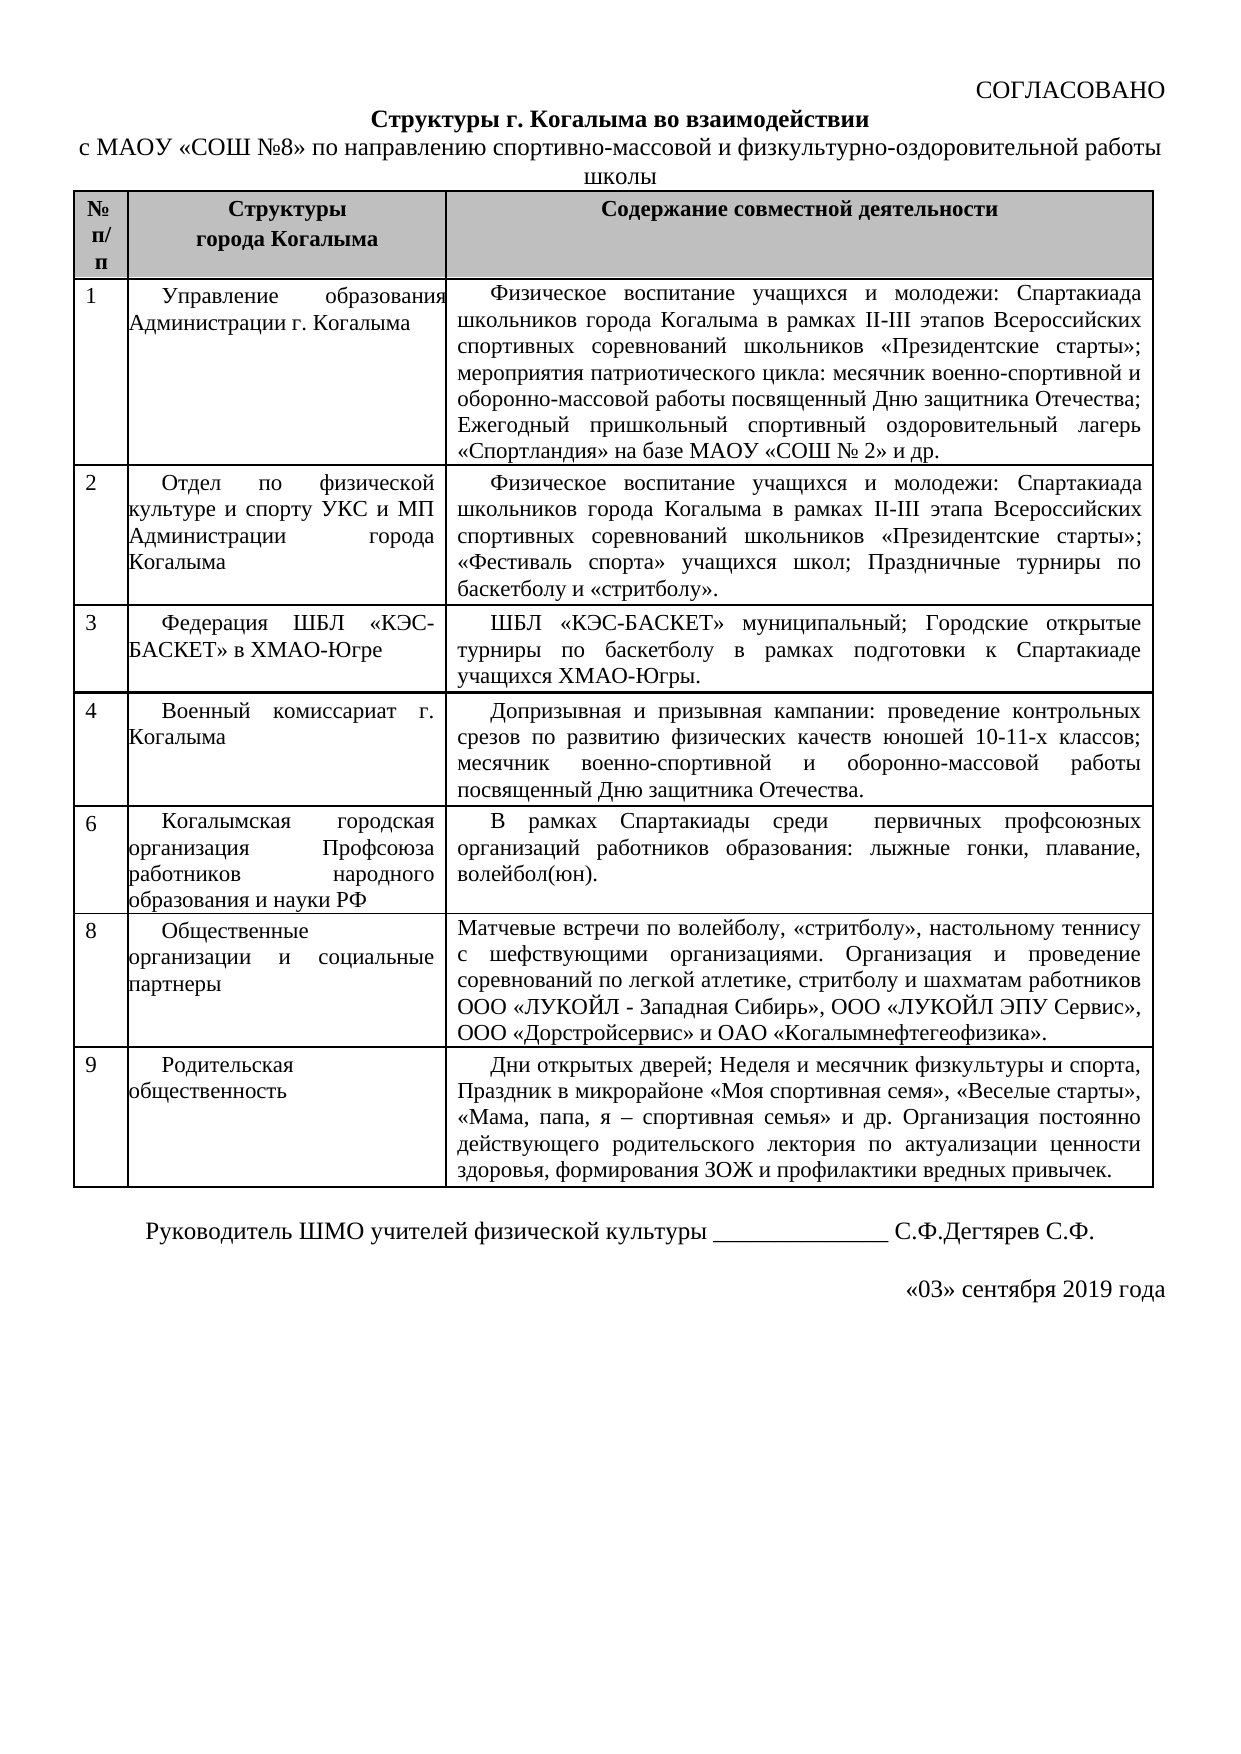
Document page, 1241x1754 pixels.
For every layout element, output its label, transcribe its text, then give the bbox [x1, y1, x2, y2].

text «03» сентября 2019 года [75, 1274, 1165, 1303]
table_cell Отдел по физической культуре и спорту УКС и МП Администрации города Когалыма [129, 466, 445, 604]
table_header Структуры города Когалыма [129, 192, 445, 277]
table_cell Физическое воспитание учащихся и молодежи: Спартакиада школьников города Когалыма в рамках II-III этапов Всероссийских спортивных соревнований школьников «Президентские старты»; мероприятия патриотического цикла: месячник военно-спортивной и оборонно-массовой работы посвященный Дню защитника Отечества; Ежегодный пришкольный спортивный оздоровительный лагерь «Спортландия» на базе МАОУ «СОШ № 2» и др. [447, 280, 1152, 464]
text Руководитель ШМО учителей физической культуры ______________ С.Ф.Дегтярев С.Ф. [75, 1216, 1165, 1245]
text Структуры г. Когалыма во взаимодействии [75, 104, 1165, 132]
table_cell Физическое воспитание учащихся и молодежи: Спартакиада школьников города Когалыма в рамках II-III этапа Всероссийских спортивных соревнований школьников «Президентские старты»; «Фестиваль спорта» учащихся школ; Праздничные турниры по баскетболу и «стритболу». [447, 466, 1152, 604]
table_cell Управление образования Администрации г. Когалыма [129, 280, 445, 464]
table_cell 1 [75, 280, 127, 464]
table_cell Родительская общественность [129, 1048, 445, 1186]
text СОГЛАСОВАНО [75, 75, 1165, 104]
table_cell Общественные организации и социальные партнеры [129, 914, 445, 1046]
table_cell Федерация ШБЛ «КЭС-БАСКЕТ» в ХМАО-Югре [129, 606, 445, 691]
table_header Содержание совместной деятельности [447, 192, 1152, 277]
table_cell Когалымская городская организация Профсоюза работников народного образования и науки РФ [129, 807, 445, 913]
text с МАОУ «СОШ №8» по направлению спортивно-массовой и физкультурно-оздоровительной работы школы [75, 132, 1165, 190]
table_cell Дни открытых дверей; Неделя и месячник физкультуры и спорта, Праздник в микрорайоне «Моя спортивная семя», «Веселые старты», «Мама, папа, я – спортивная семья» и др. Организация постоянно действующего родительского лектория по актуализации ценности здоровья, формирования ЗОЖ и профилактики вредных привычек. [447, 1048, 1152, 1186]
table_cell 9 [75, 1048, 127, 1186]
table_cell Допризывная и призывная кампании: проведение контрольных срезов по развитию физических качеств юношей 10-11-х классов; месячник военно-спортивной и оборонно-массовой работы посвященный Дню защитника Отечества. [447, 694, 1152, 805]
table_cell Матчевые встречи по волейболу, «стритболу», настольному теннису с шефствующими организациями. Организация и проведение соревнований по легкой атлетике, стритболу и шахматам работников ООО «ЛУКОЙЛ - Западная Сибирь», ООО «ЛУКОЙЛ ЭПУ Сервис», ООО «Дорстройсервис» и ОАО «Когалымнефтегеофизика». [447, 914, 1152, 1046]
table_cell В рамках Спартакиады среди первичных профсоюзных организаций работников образования: лыжные гонки, плавание, волейбол(юн). [447, 807, 1152, 913]
table_cell 8 [75, 914, 127, 1046]
table_cell ШБЛ «КЭС-БАСКЕТ» муниципальный; Городские открытые турниры по баскетболу в рамках подготовки к Спартакиаде учащихся ХМАО-Югры. [447, 606, 1152, 691]
table_cell 4 [75, 694, 127, 805]
table_cell 3 [75, 606, 127, 691]
table_cell Военный комиссариат г. Когалыма [129, 694, 445, 805]
table_header № п/п [75, 192, 127, 277]
table_cell 2 [75, 466, 127, 604]
table_cell 6 [75, 807, 127, 913]
